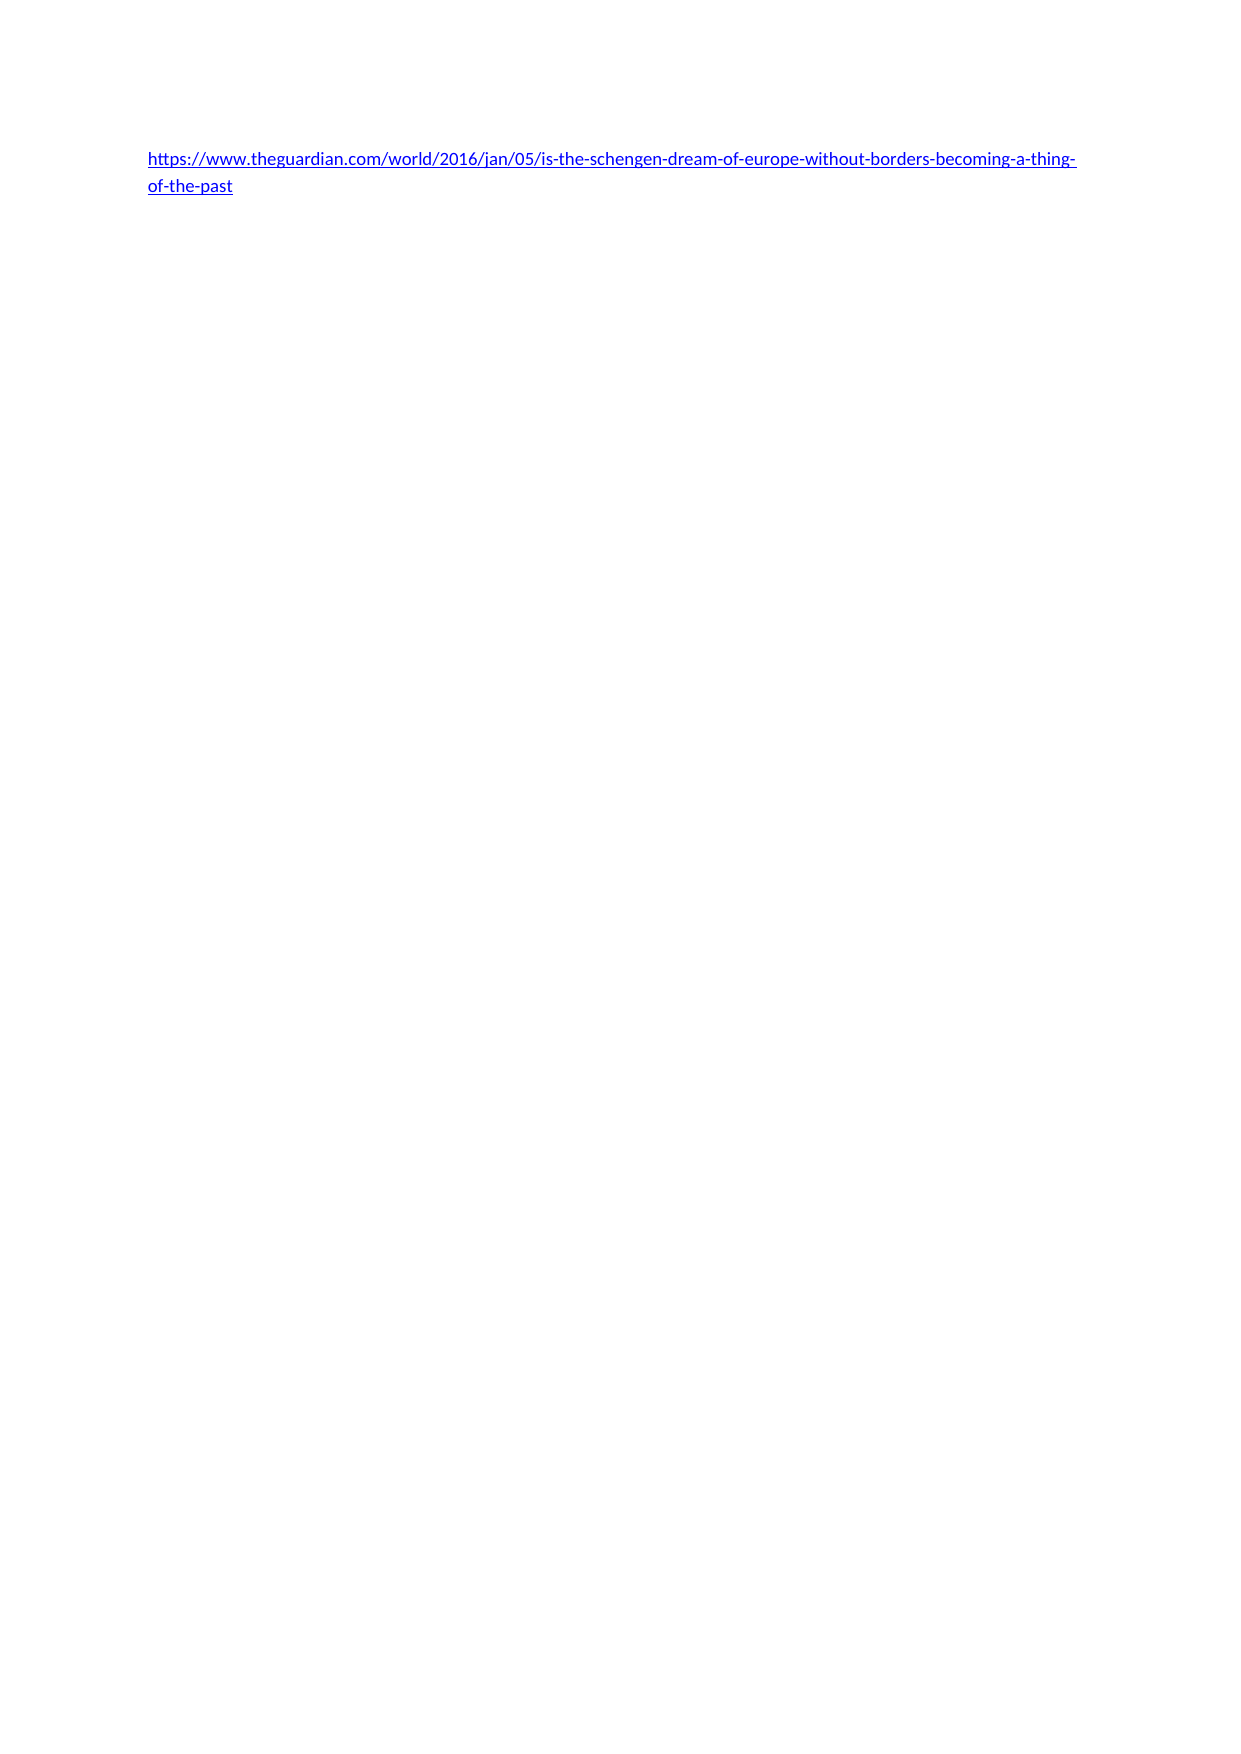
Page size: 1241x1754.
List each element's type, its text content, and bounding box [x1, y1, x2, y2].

text https://www.theguardian.com/world/2016/jan/05/is-the-schengen-dream-of-europe-without-borders-becoming-a-thing-of-the-past [148, 148, 1093, 197]
